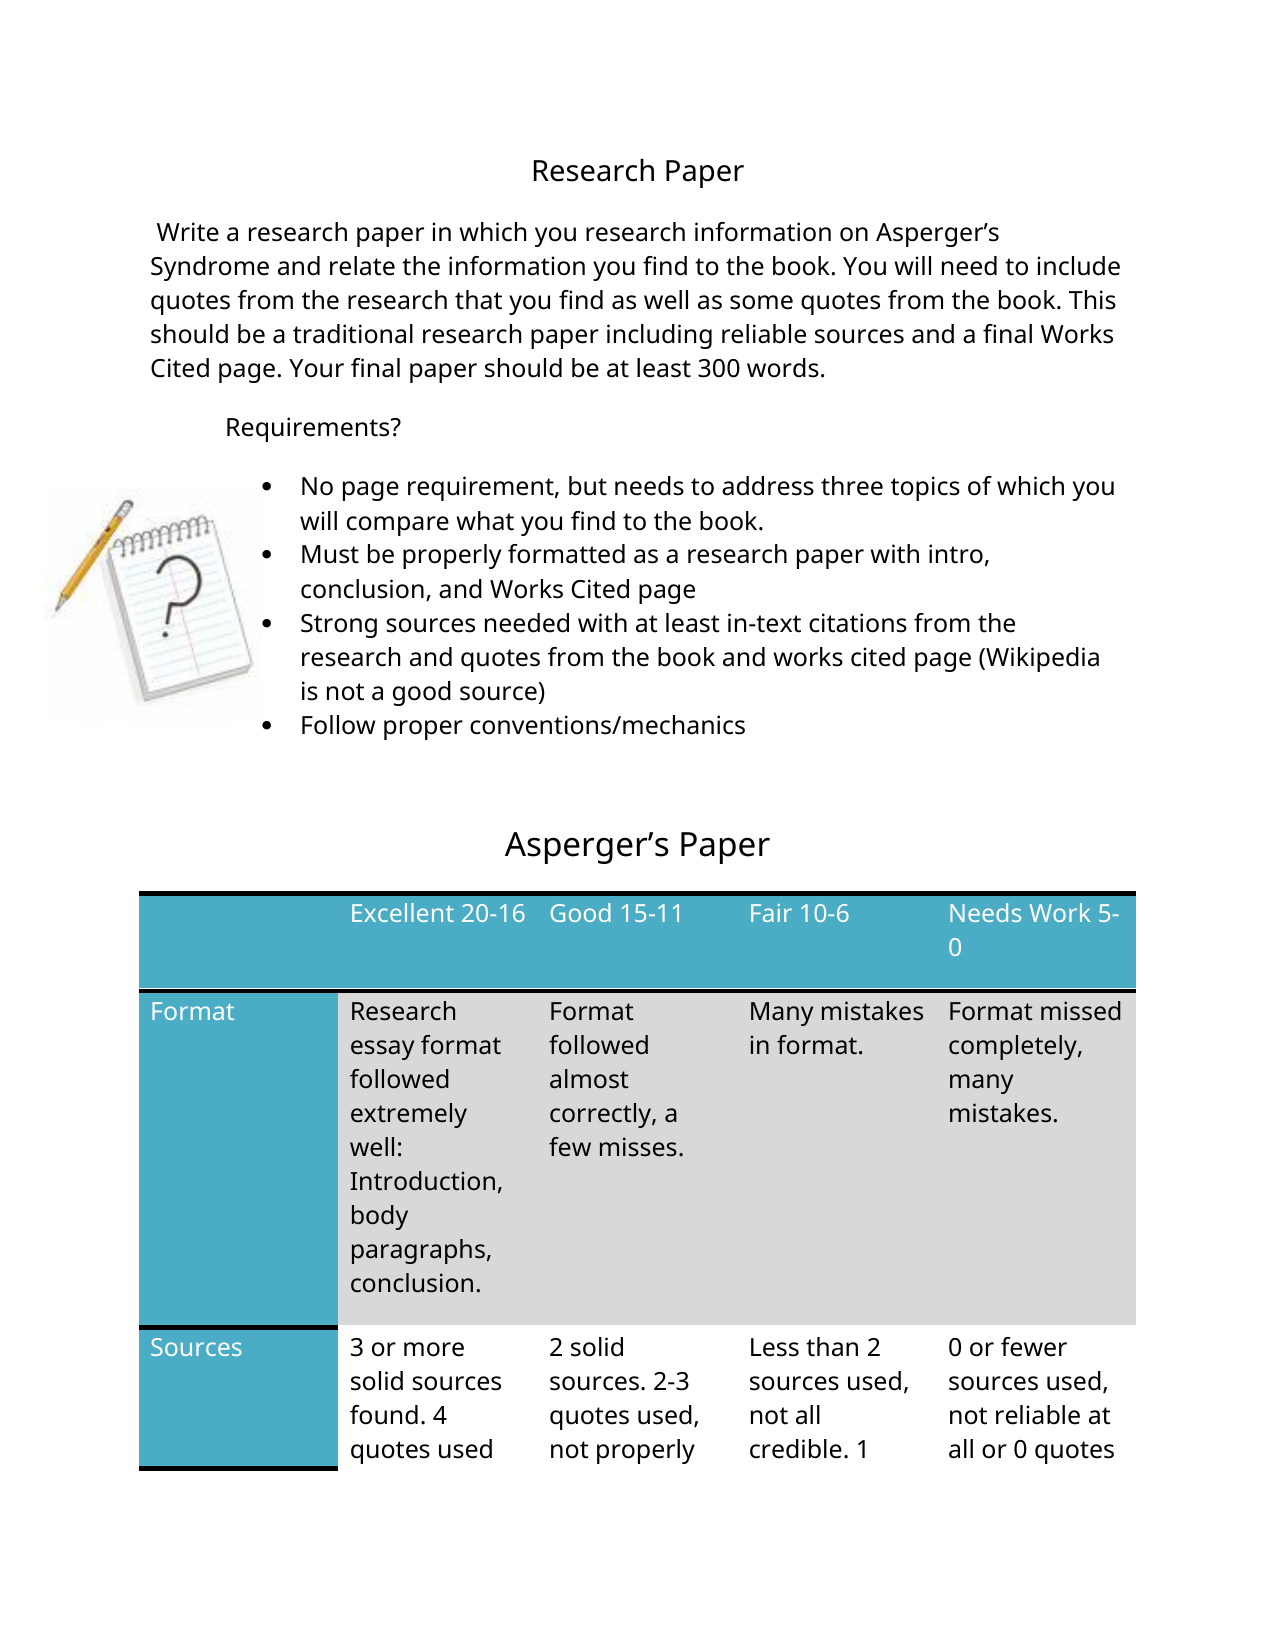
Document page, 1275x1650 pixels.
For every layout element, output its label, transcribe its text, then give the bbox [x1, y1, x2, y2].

text Research Paper [150, 150, 1125, 190]
table_cell Sources [139, 1330, 338, 1466]
table_header Fair 10-6 [737, 896, 937, 988]
table_header Excellent 20-16 [338, 896, 538, 988]
table_cell Format followed almost correctly, a few misses. [538, 993, 737, 1325]
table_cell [538, 1325, 737, 1466]
table_cell Format [139, 993, 338, 1325]
list Follow proper conventions/mechanics [262, 707, 1125, 742]
text Asperger’s Paper [150, 820, 1125, 866]
table_cell Format missed completely, many mistakes. [937, 993, 1136, 1325]
list No page requirement, but needs to address three topics of which you will compare what you find to the book. [262, 469, 1125, 537]
table_header Needs Work 5-0 [937, 896, 1136, 988]
table_header Good 15-11 [538, 896, 737, 988]
table_header [139, 896, 338, 988]
text Requirements? [150, 410, 1125, 444]
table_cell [338, 1325, 538, 1466]
text Write a research paper in which you research information on Asperger’s Syndrome and relate the information you find to the book. You will need to include quotes from the research that you find as well as some quotes from the book. This should be a traditional research paper including reliable sources and a final Works Cited page. Your final paper should be at least 300 words. [150, 215, 1125, 385]
picture [43, 488, 262, 723]
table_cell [737, 1325, 937, 1466]
table_cell Research essay format followed extremely well: Introduction, body paragraphs, conclusion. [338, 993, 538, 1325]
list Must be properly formatted as a research paper with intro, conclusion, and Works Cited page [262, 537, 1125, 605]
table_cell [937, 1325, 1136, 1466]
table_cell Many mistakes in format. [737, 993, 937, 1325]
list Strong sources needed with at least in-text citations from the research and quotes from the book and works cited page (Wikipedia is not a good source) [262, 605, 1125, 707]
